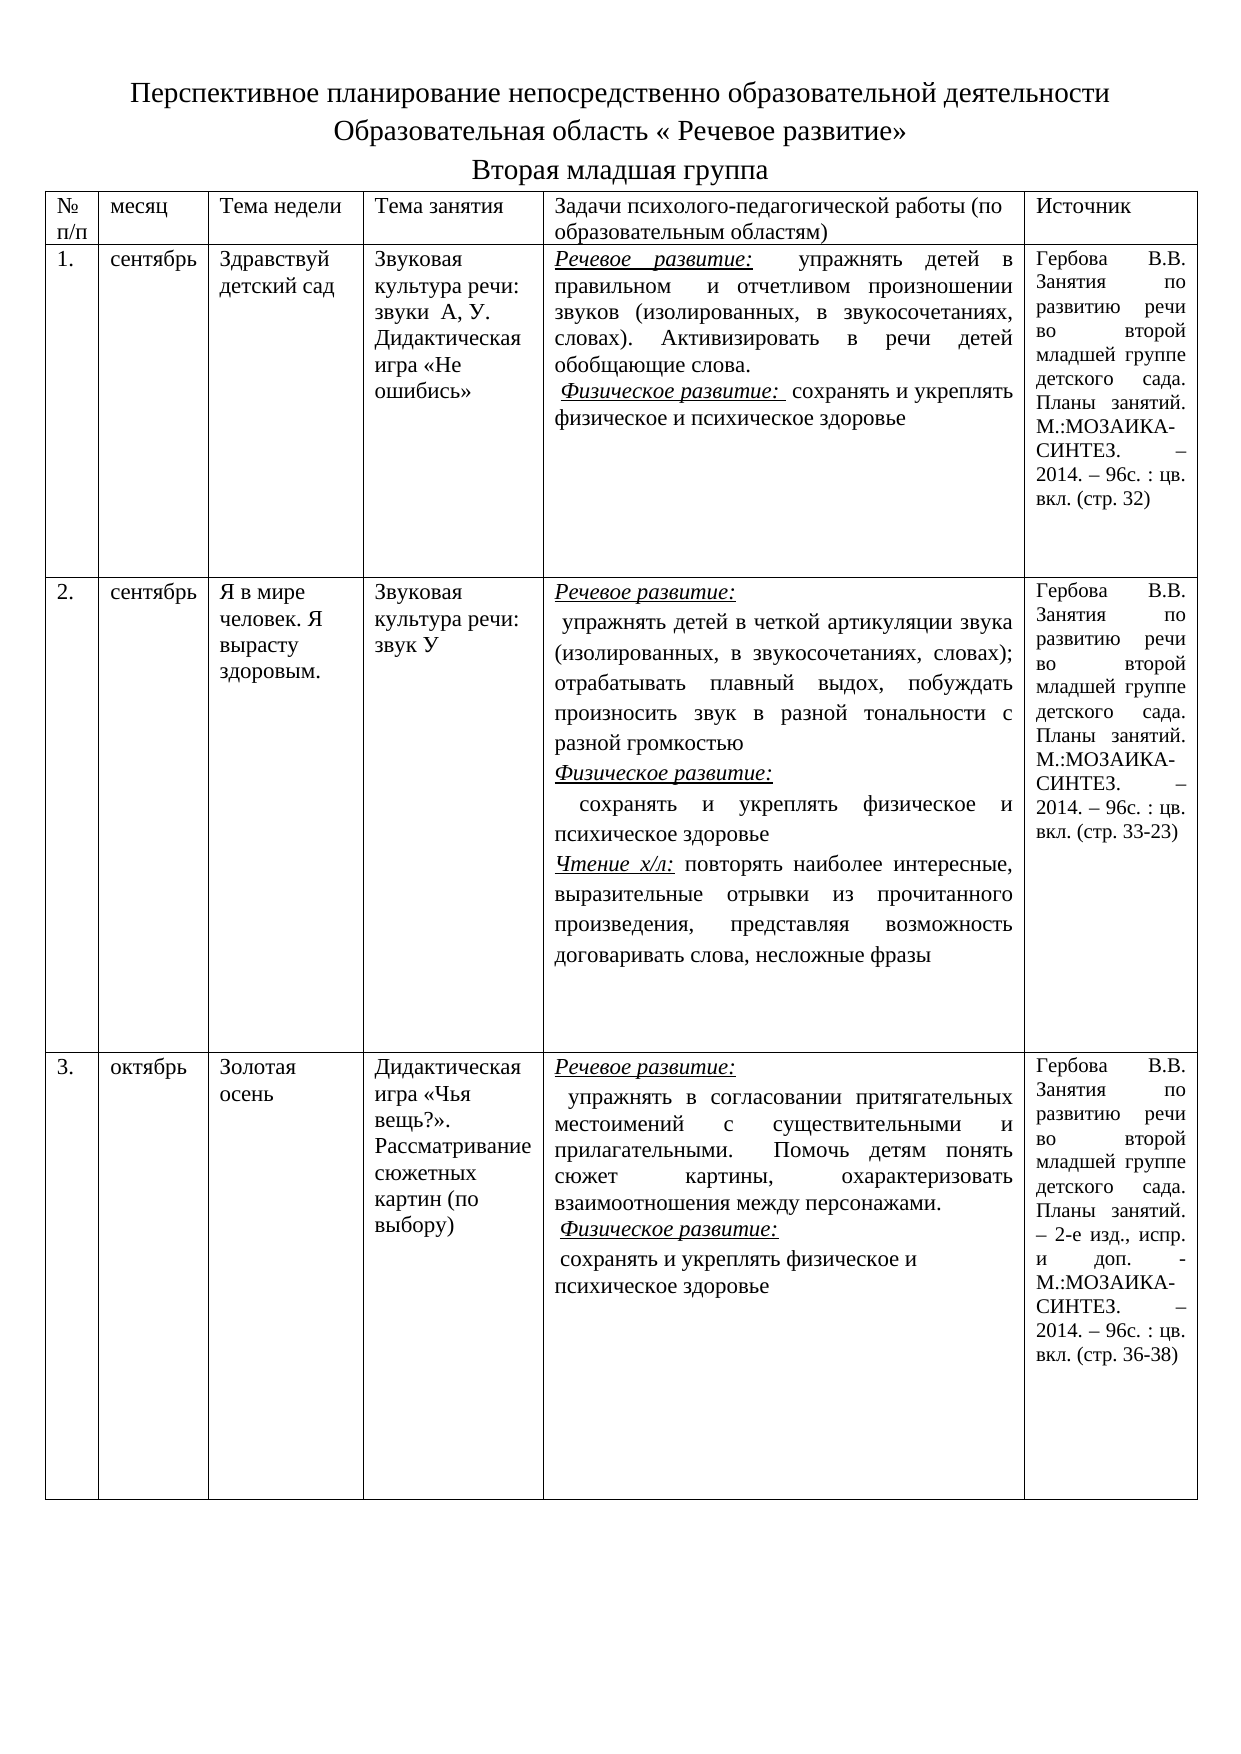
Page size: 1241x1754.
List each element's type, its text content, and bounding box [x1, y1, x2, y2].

table_header № п/п [46, 192, 98, 244]
table_cell Здравствуй детский сад [209, 245, 363, 577]
table_cell Гербова В.В. Занятия по развитию речи во второй младшей группе детского сада. Планы занятий. М.:МОЗАИКА-СИНТЕЗ. – 2014. – 96с. : цв. вкл. (стр. 33-23) [1025, 578, 1197, 1052]
table_cell 2. [46, 578, 98, 1052]
table_header Источник [1025, 192, 1197, 244]
text Перспективное планирование непосредственно образовательной деятельности [75, 75, 1165, 108]
table_header Тема занятия [364, 192, 543, 244]
table_cell Гербова В.В. Занятия по развитию речи во второй младшей группе детского сада. Планы занятий. М.:МОЗАИКА-СИНТЕЗ. – 2014. – 96с. : цв. вкл. (стр. 32) [1025, 245, 1197, 577]
text Образовательная область « Речевое развитие» [75, 113, 1165, 147]
table_cell 3. [46, 1053, 98, 1499]
table_cell Речевое развитие: упражнять в согласовании притягательных местоимений с существительными и прилагательными. Помочь детям понять сюжет картины, охарактеризовать взаимоотношения между персонажами. Физическое развитие: сохранять и укреплять физическое и психическое здоровье [544, 1053, 1024, 1499]
table_cell Речевое развитие: упражнять детей в четкой артикуляции звука (изолированных, в звукосочетаниях, словах); отрабатывать плавный выдох, побуждать произносить звук в разной тональности с разной громкостью Физическое развитие: сохранять и укреплять физическое и психическое здоровье Чтение х/л: повторять наиболее интересные, выразительные отрывки из прочитанного произведения, представляя возможность договаривать слова, несложные фразы [544, 578, 1024, 1052]
text Вторая младшая группа [75, 152, 1165, 186]
table_cell Дидактическая игра «Чья вещь?». Рассматривание сюжетных картин (по выбору) [364, 1053, 543, 1499]
table_cell сентябрь [99, 245, 208, 577]
table_cell Я в мире человек. Я вырасту здоровым. [209, 578, 363, 1052]
table_cell Золотая осень [209, 1053, 363, 1499]
table_header Задачи психолого-педагогической работы (по образовательным областям) [544, 192, 1024, 244]
table_header месяц [99, 192, 208, 244]
table_cell октябрь [99, 1053, 208, 1499]
table_cell 1. [46, 245, 98, 577]
table_cell Гербова В.В. Занятия по развитию речи во второй младшей группе детского сада. Планы занятий. – 2-е изд., испр. и доп. - М.:МОЗАИКА-СИНТЕЗ. – 2014. – 96с. : цв. вкл. (стр. 36-38) [1025, 1053, 1197, 1499]
table_cell Звуковая культура речи: звуки А, У. Дидактическая игра «Не ошибись» [364, 245, 543, 577]
table_cell Речевое развитие: упражнять детей в правильном и отчетливом произношении звуков (изолированных, в звукосочетаниях, словах). Активизировать в речи детей обобщающие слова. Физическое развитие: сохранять и укреплять физическое и психическое здоровье [544, 245, 1024, 577]
table_cell сентябрь [99, 578, 208, 1052]
table_header Тема недели [209, 192, 363, 244]
table_cell Звуковая культура речи: звук У [364, 578, 543, 1052]
